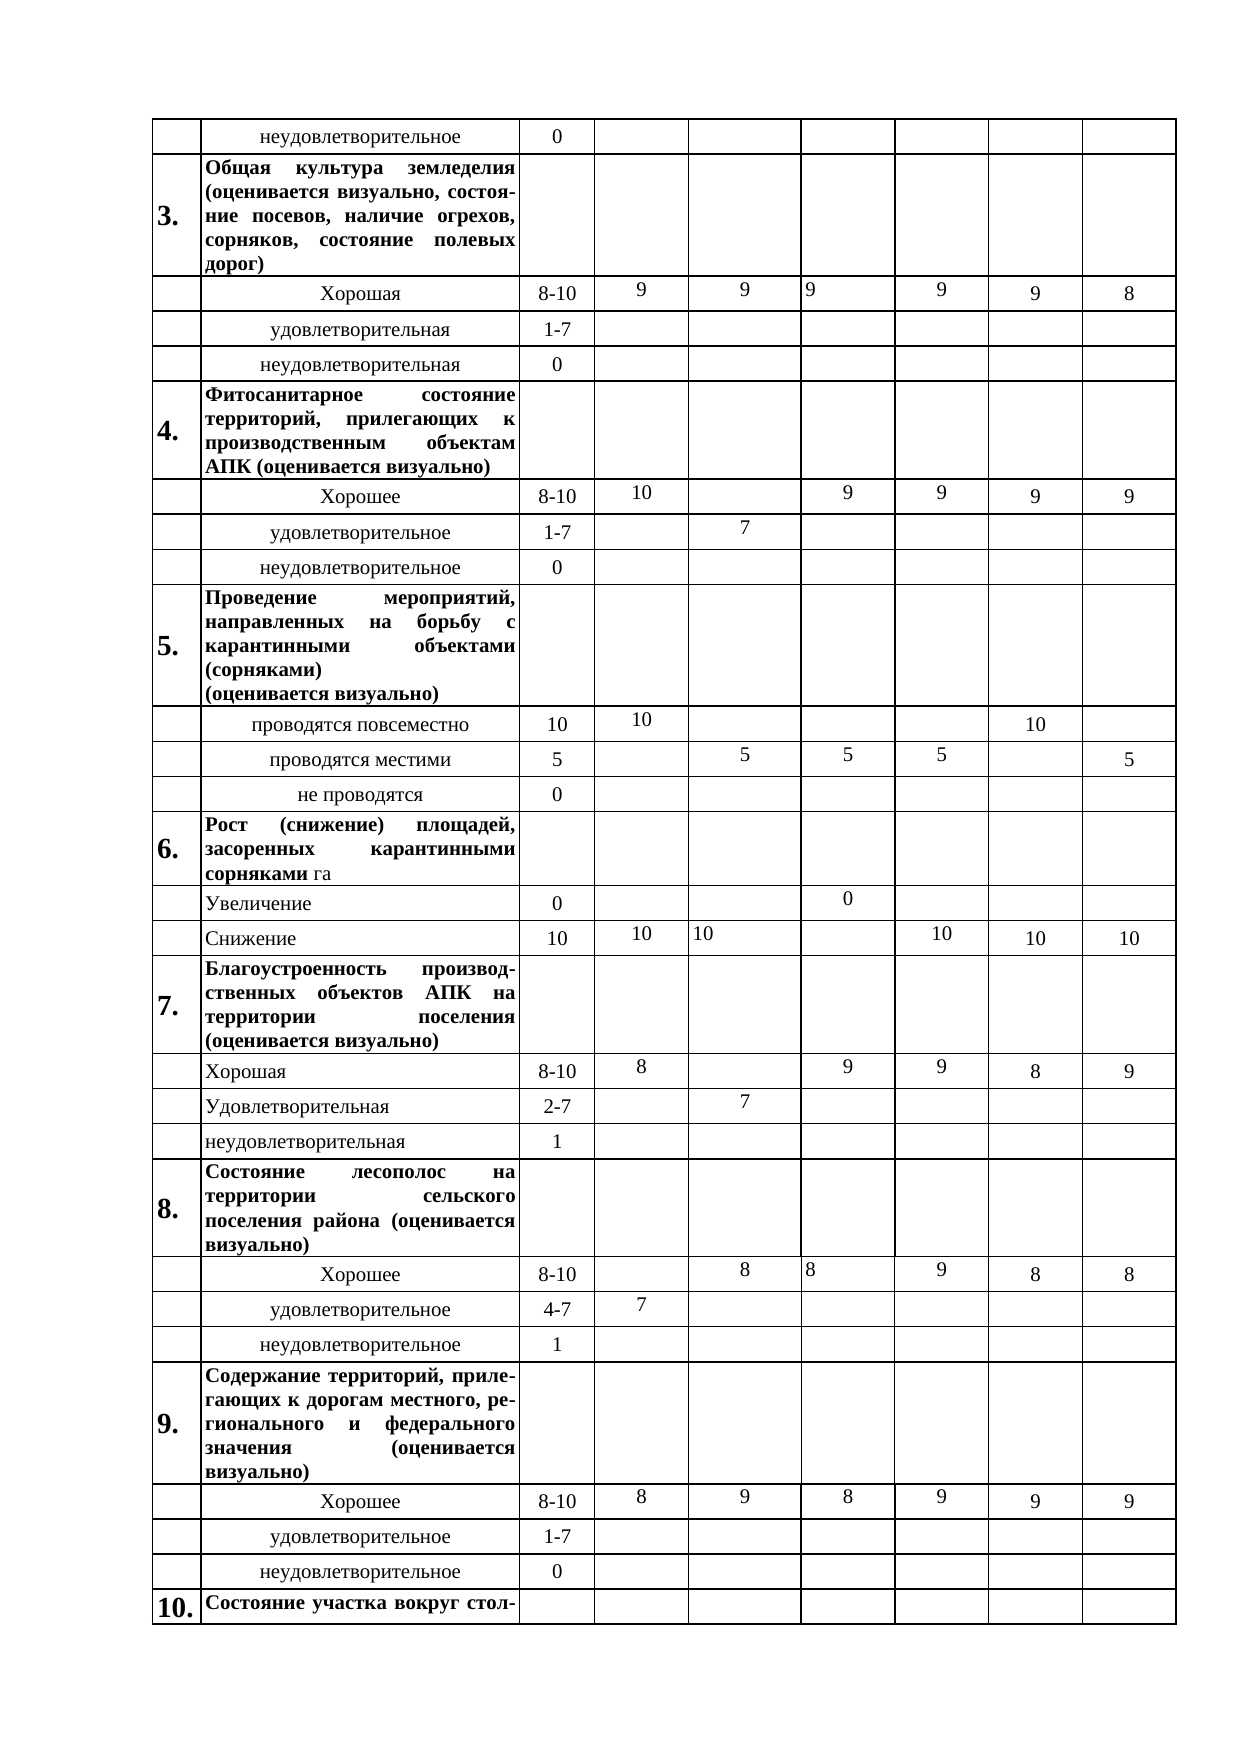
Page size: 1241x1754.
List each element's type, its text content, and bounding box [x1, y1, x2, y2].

table_cell [689, 347, 800, 380]
table_cell [989, 382, 1082, 478]
table_cell [689, 1327, 801, 1361]
table_cell [689, 886, 800, 919]
table_cell [689, 1124, 800, 1158]
table_cell [153, 1485, 200, 1518]
table_cell [896, 312, 988, 345]
table_cell неудовлетворительная [202, 1124, 519, 1158]
table_cell [520, 585, 594, 705]
table_cell 5 [520, 742, 594, 776]
table_cell [1083, 312, 1175, 345]
table_cell [1083, 777, 1175, 811]
table_cell [595, 155, 688, 275]
table_cell Хорошее [202, 1485, 519, 1518]
table_cell 2-7 [520, 1089, 594, 1123]
table_cell 7 [689, 1089, 800, 1123]
table_cell неудовлетворительное [202, 550, 519, 583]
table_cell [802, 1160, 894, 1256]
table_cell [989, 886, 1082, 919]
table_cell [520, 956, 594, 1052]
table_cell [896, 1160, 988, 1256]
table_cell [989, 155, 1082, 275]
table_cell 1 [520, 1124, 594, 1158]
table_cell 0 [520, 777, 594, 811]
table_cell 9 [989, 480, 1082, 513]
table_cell [1083, 812, 1175, 884]
table_cell [689, 1292, 801, 1326]
table_cell [989, 1327, 1082, 1361]
table_cell Фитосанитарное состояние территорий, прилегающих к производственным объектам АПК (оценивается визуально) [202, 382, 519, 478]
table_cell [989, 1292, 1082, 1326]
table_cell Состояние лесополос на территории сельского поселения района (оценивается визуально) [202, 1160, 519, 1256]
table_cell [802, 921, 894, 955]
table_cell [153, 921, 200, 955]
table_cell [895, 1327, 988, 1361]
table_cell удовлетворительное [202, 1520, 519, 1553]
table_cell 0 [520, 886, 594, 919]
table_cell [896, 707, 988, 741]
table_cell удовлетворительное [202, 1292, 519, 1326]
table_cell 10 [989, 707, 1082, 741]
table_cell 9 [595, 277, 688, 310]
table_cell [689, 120, 800, 153]
table_cell [896, 956, 988, 1052]
table_cell [520, 382, 594, 478]
table_cell [153, 277, 200, 310]
table_cell [689, 155, 800, 275]
table_cell неудовлетворительное [202, 1555, 519, 1588]
table_cell [689, 1054, 800, 1088]
table_cell [802, 382, 894, 478]
table_cell [989, 1520, 1082, 1553]
table_cell [1083, 1520, 1175, 1553]
table_cell 8-10 [520, 1257, 594, 1291]
table_cell 8 [989, 1054, 1082, 1088]
table_cell 10. [153, 1590, 200, 1623]
table_cell [595, 1590, 688, 1623]
table_cell [689, 777, 800, 811]
table_cell [1083, 347, 1175, 380]
table_cell [896, 1555, 988, 1588]
table_cell неудовлетворительная [202, 347, 519, 380]
table_cell 4-7 [520, 1292, 594, 1326]
table_cell 8 [595, 1054, 688, 1088]
table_cell [1083, 1089, 1175, 1123]
table_cell [689, 812, 800, 884]
table_cell [595, 812, 688, 884]
table_cell [153, 1054, 200, 1088]
table_cell [689, 1555, 800, 1588]
table_cell Хорошая [202, 1054, 519, 1088]
table_cell Рост (снижение) площадей, засоренных карантинными сорняками га [202, 812, 519, 884]
table_cell [802, 347, 894, 380]
table_cell 0 [802, 886, 894, 919]
table_cell 1 [520, 1327, 594, 1361]
table_cell 3. [153, 155, 200, 275]
table_cell [989, 1160, 1082, 1256]
table_cell 9 [802, 1054, 894, 1088]
table_cell [1083, 1590, 1175, 1623]
table_cell [896, 886, 988, 919]
table_cell 5 [802, 742, 894, 776]
table_cell [896, 382, 988, 478]
table_cell удовлетворительное [202, 515, 519, 548]
table_cell [989, 585, 1082, 705]
table_cell 5 [896, 742, 988, 776]
table_cell [595, 1327, 688, 1361]
table_cell удовлетворительная [202, 312, 519, 345]
table_cell [595, 1160, 688, 1256]
table_cell [802, 1520, 894, 1553]
table_cell [595, 585, 688, 705]
table_cell [595, 1257, 688, 1291]
table_cell 0 [520, 347, 594, 380]
table_cell 10 [595, 707, 688, 741]
table_cell [153, 886, 200, 919]
table_cell Удовлетворительная [202, 1089, 519, 1123]
table_cell [802, 1124, 894, 1158]
table_cell 8 [802, 1257, 894, 1291]
table_cell 8 [1083, 277, 1175, 310]
table_cell проводятся местими [202, 742, 519, 776]
table_cell 8-10 [520, 1485, 594, 1518]
table_cell Хорошая [202, 277, 519, 310]
table_cell [802, 1292, 894, 1326]
table_cell 9. [153, 1363, 200, 1483]
table_cell [595, 550, 688, 583]
table_cell Хорошее [202, 1257, 519, 1291]
table_cell 0 [520, 120, 594, 153]
table_cell [896, 120, 988, 153]
table_cell [595, 1124, 688, 1158]
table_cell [202, 1590, 519, 1623]
table_cell [802, 155, 894, 275]
table_cell 8-10 [520, 1054, 594, 1088]
table_cell [689, 1590, 800, 1623]
table_cell 9 [895, 1257, 988, 1291]
table_cell 8-10 [520, 277, 594, 310]
table_cell [802, 515, 894, 548]
table_cell [689, 312, 800, 345]
table_cell [595, 956, 688, 1052]
table_cell 9 [896, 480, 988, 513]
table_cell 9 [1083, 480, 1175, 513]
table_cell Содержание территорий, прилегающих к дорогам местного, регионального и федерального значения (оценивается визуально) [202, 1363, 519, 1483]
table_cell [989, 120, 1082, 153]
table_cell [689, 1160, 800, 1256]
table_cell [989, 1363, 1082, 1483]
table_cell 10 [989, 921, 1082, 955]
table_cell 9 [896, 1054, 988, 1088]
table_cell [153, 1292, 200, 1326]
table_cell [896, 585, 988, 705]
table_cell [689, 550, 800, 583]
table_cell [595, 1520, 688, 1553]
table_cell [989, 956, 1082, 1052]
table_cell [1083, 550, 1175, 583]
table_cell [595, 382, 688, 478]
table_cell 10 [1083, 921, 1175, 955]
table_cell [153, 550, 200, 583]
table_cell 9 [1083, 1054, 1175, 1088]
table_cell [1083, 1363, 1175, 1483]
table_cell [989, 312, 1082, 345]
table_cell [802, 812, 894, 884]
table_cell [896, 777, 988, 811]
table_cell [153, 742, 200, 776]
table_cell [153, 312, 200, 345]
table_cell [689, 707, 800, 741]
table_cell [896, 155, 988, 275]
table_cell [989, 550, 1082, 583]
table_cell 9 [802, 277, 894, 310]
table_cell [689, 1520, 800, 1553]
table_cell [1083, 1327, 1175, 1361]
table_cell [802, 120, 894, 153]
table_cell [1083, 515, 1175, 548]
table_cell [520, 155, 594, 275]
table_cell 5. [153, 585, 200, 705]
table_cell 10 [689, 921, 800, 955]
table_cell [896, 550, 988, 583]
table_cell [153, 515, 200, 548]
table_cell [689, 382, 800, 478]
table_cell 1-7 [520, 312, 594, 345]
table_cell 5 [689, 742, 800, 776]
table_cell [1083, 1124, 1175, 1158]
table_cell [1083, 886, 1175, 919]
table_cell [153, 777, 200, 811]
table_cell 9 [689, 277, 800, 310]
table_cell 8 [989, 1257, 1082, 1291]
table_cell [595, 886, 688, 919]
table_cell [802, 1555, 894, 1588]
table_cell [520, 1363, 594, 1483]
table_cell [689, 1363, 801, 1483]
table_cell [895, 1292, 988, 1326]
table_cell [520, 1160, 594, 1256]
table_cell 6. [153, 812, 200, 884]
table_cell [1083, 120, 1175, 153]
table_cell [1083, 707, 1175, 741]
table_cell [595, 777, 688, 811]
table_cell [896, 1089, 988, 1123]
table_cell 4. [153, 382, 200, 478]
table_cell 9 [896, 1485, 988, 1518]
table_cell [689, 480, 800, 513]
table_cell 9 [1083, 1485, 1175, 1518]
table_cell 8-10 [520, 480, 594, 513]
table_cell 8 [802, 1485, 894, 1518]
table_cell проводятся повсеместно [202, 707, 519, 741]
table_cell 1-7 [520, 1520, 594, 1553]
table_cell [153, 1257, 200, 1291]
table_cell [595, 1555, 688, 1588]
table_cell [153, 1089, 200, 1123]
table_cell [989, 1089, 1082, 1123]
table_cell [1083, 1160, 1175, 1256]
table_cell [802, 1327, 894, 1361]
table_cell [896, 1124, 988, 1158]
table_cell [989, 347, 1082, 380]
table_cell неудовлетворительное [202, 1327, 519, 1361]
table_cell неудовлетворительное [202, 120, 519, 153]
table_cell 7 [689, 515, 800, 548]
table_cell 0 [520, 1555, 594, 1588]
table_cell 9 [689, 1485, 800, 1518]
table_cell 10 [520, 707, 594, 741]
table_cell 7 [595, 1292, 688, 1326]
table_cell [153, 1327, 200, 1361]
table_cell 0 [520, 550, 594, 583]
table_cell [689, 956, 800, 1052]
table_cell [802, 956, 894, 1052]
table_cell [595, 1363, 688, 1483]
table_cell [520, 1590, 594, 1623]
table_cell 8 [595, 1485, 688, 1518]
table_cell [153, 1124, 200, 1158]
table_cell [896, 347, 988, 380]
table_cell 8 [689, 1257, 801, 1291]
table_cell [1083, 1292, 1175, 1326]
table_cell 8. [153, 1160, 200, 1256]
table_cell 5 [1083, 742, 1175, 776]
table_cell 7. [153, 956, 200, 1052]
table_cell [689, 585, 800, 705]
table_cell 8 [1083, 1257, 1175, 1291]
table_cell [802, 585, 894, 705]
table_cell Общая культура земледелия (оценивается визуально, состояние посевов, наличие огрехов, сорняков, состояние полевых дорог) [202, 155, 519, 275]
table_cell [989, 1124, 1082, 1158]
table_cell [802, 777, 894, 811]
table_cell [1083, 1555, 1175, 1588]
table_cell [989, 1555, 1082, 1588]
table_cell [1083, 585, 1175, 705]
table_cell Проведение мероприятий, направленных на борьбу с карантинными объектами (сорняками) (оценивается визуально) [202, 585, 519, 705]
table_cell [153, 120, 200, 153]
table_cell [989, 742, 1082, 776]
table_cell Снижение [202, 921, 519, 955]
table_cell 9 [802, 480, 894, 513]
table_cell [520, 812, 594, 884]
table_cell Благоустроенность производственных объектов АПК на территории поселения (оценивается визуально) [202, 956, 519, 1052]
table_cell 10 [520, 921, 594, 955]
table_cell 1-7 [520, 515, 594, 548]
table_cell [595, 120, 688, 153]
table_cell [989, 812, 1082, 884]
table_cell [1083, 382, 1175, 478]
table_cell 10 [595, 480, 688, 513]
table_cell [153, 347, 200, 380]
table_cell 9 [989, 1485, 1082, 1518]
table_cell [896, 515, 988, 548]
table_cell 9 [989, 277, 1082, 310]
table_cell [153, 707, 200, 741]
table_cell [896, 1590, 988, 1623]
table_cell [802, 1363, 894, 1483]
table_cell 10 [896, 921, 988, 955]
table_cell [989, 777, 1082, 811]
table_cell [802, 550, 894, 583]
table_cell [989, 515, 1082, 548]
table_cell [595, 312, 688, 345]
table_cell [595, 347, 688, 380]
table_cell [895, 1363, 988, 1483]
table_cell [802, 1089, 894, 1123]
table_cell [896, 812, 988, 884]
table_cell [153, 480, 200, 513]
table_cell [595, 1089, 688, 1123]
table_cell [153, 1520, 200, 1553]
table_cell не проводятся [202, 777, 519, 811]
table_cell [153, 1555, 200, 1588]
table_cell Увеличение [202, 886, 519, 919]
table_cell [1083, 956, 1175, 1052]
table_cell [802, 1590, 894, 1623]
table_cell 9 [896, 277, 988, 310]
table_cell [802, 312, 894, 345]
table_cell 10 [595, 921, 688, 955]
table_cell Хорошее [202, 480, 519, 513]
table_cell [595, 515, 688, 548]
table_cell [989, 1590, 1082, 1623]
table_cell [1083, 155, 1175, 275]
table_cell [802, 707, 894, 741]
table_cell [595, 742, 688, 776]
table_cell [896, 1520, 988, 1553]
